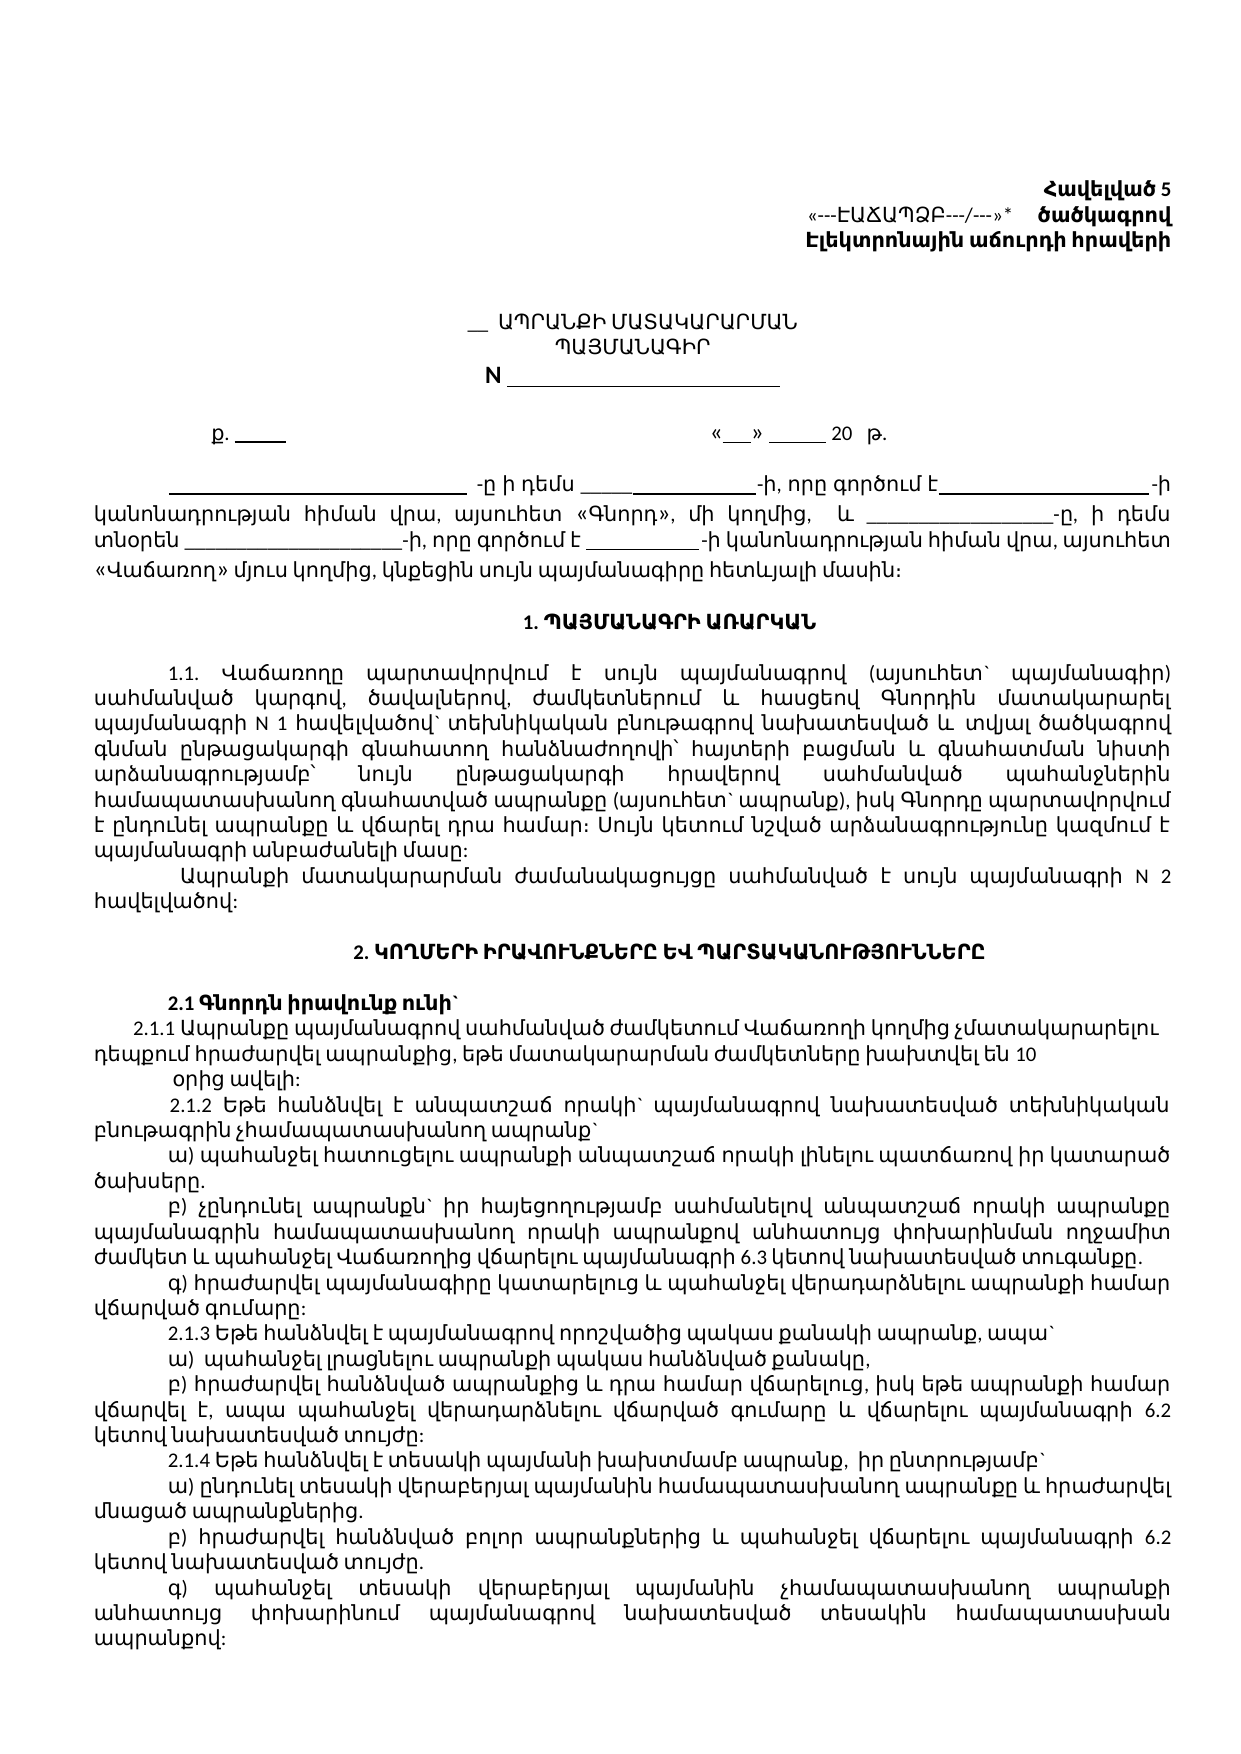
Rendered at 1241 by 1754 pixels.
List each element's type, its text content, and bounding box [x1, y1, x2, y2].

text __ ԱՊՐԱՆՔԻ ՄԱՏԱԿԱՐԱՐՄԱՆ [79, 309, 1171, 334]
text 2.1.2 Եթե հանձնվել է անպատշաճ որակի` պայմանագրով նախատեսված տեխնիկական բնութագրին չհամապատասխանող ապրանք` [94, 1092, 1171, 1143]
text ՊԱՅՄԱՆԱԳԻՐ [79, 334, 1171, 360]
text գ) հրաժարվել պայմանագիրը կատարելուց և պահանջել վերադարձնելու ապրանքի համար վճարված գումարը: [94, 1270, 1171, 1321]
text բ) հրաժարվել հանձնված ապրանքից և դրա համար վճարելուց, իսկ եթե ապրանքի համար վճարվել է, ապա պահանջել վերադարձնելու վճարված գումարը և վճարելու պայմանագրի 6.2 կետով նախատեսված տույժը: [94, 1371, 1171, 1448]
text ք. « » 20 թ. [94, 416, 1171, 446]
text 1. ՊԱՅՄԱՆԱԳՐԻ ԱՌԱՐԿԱՆ [94, 609, 1171, 634]
text Հավելված 5 [94, 177, 1171, 202]
text 2. ԿՈՂՄԵՐԻ ԻՐԱՎՈՒՆՔՆԵՐԸ ԵՎ ՊԱՐՏԱԿԱՆՈՒԹՅՈՒՆՆԵՐԸ [94, 939, 1171, 965]
text օրից ավելի: [94, 1066, 1171, 1092]
text 2.1.3 Եթե հանձնվել է պայմանագրով որոշվածից պակաս քանակի ապրանք, ապա` [94, 1321, 1171, 1346]
text 2.1 Գնորդն իրավունք ունի` [94, 990, 1171, 1016]
text ա) ընդունել տեսակի վերաբերյալ պայմանին համապատասխանող ապրանքը և հրաժարվել մնացած ապրանքներից. [94, 1473, 1171, 1524]
text բ) հրաժարվել հանձնված բոլոր ապրանքներից և պահանջել վճարելու պայմանագրի 6.2 կետով նախատեսված տույժը. [94, 1524, 1171, 1575]
text ա) պահանջել լրացնելու ապրանքի պակաս հանձնված քանակը, [94, 1346, 1171, 1371]
text 2.1.1 Ապրանքը պայմանագրով սահմանված ժամկետում Վաճառողի կողմից չմատակարարելու դեպքում հրաժարվել ապրանքից, եթե մատակարարման ժամկետները խախտվել են 10 [94, 1016, 1171, 1066]
text գ) պահանջել տեսակի վերաբերյալ պայմանին չհամապատասխանող ապրանքի անհատույց փոխարինում պայմանագրով նախատեսված տեսակին համապատասխան ապրանքով: [94, 1575, 1171, 1651]
text Ապրանքի մատակարարման ժամանակացույցը սահմանված է սույն պայմանագրի N 2 հավելվածով: [94, 863, 1171, 914]
text «---ԷԱՃԱՊՁԲ---/---»* ծածկագրով [94, 202, 1171, 227]
text 1.1. Վաճառողը պարտավորվում է սույն պայմանագրով (այսուհետ` պայմանագիր) սահմանված կարգով, ծավալներով, ժամկետներում և հասցեով Գնորդին մատակարարել պայմանագրի N 1 հավելվածով` տեխնիկական բնութագրով նախատեսված և տվյալ ծածկագրով գնման ընթացակարգի գնահատող հանձնաժողովի՝ հայտերի բացման և գնահատման նիստի արձանագրությամբ՝ նույն ընթացակարգի հրավերով սահմանված պահանջներին համապատասխանող գնահատված ապրանքը (այսուհետ` ապրանք), իսկ Գնորդը պարտավորվում է ընդունել ապրանքը և վճարել դրա համար։ Սույն կետում նշված արձանագրությունը կազմում է պայմանագրի անբաժանելի մասը: [94, 660, 1171, 863]
text Էլեկտրոնային աճուրդի հրավերի [94, 227, 1171, 253]
text N [79, 360, 1171, 390]
text 2.1.4 Եթե հանձնվել է տեսակի պայմանի խախտմամբ ապրանք, իր ընտրությամբ` [94, 1448, 1171, 1473]
text բ) չընդունել ապրանքն` իր հայեցողությամբ սահմանելով անպատշաճ որակի ապրանքը պայմանագրին համապատասխանող որակի ապրանքով անհատույց փոխարինման ողջամիտ ժամկետ և պահանջել Վաճառողից վճարելու պայմանագրի 6.3 կետով նախատեսված տուգանքը. [94, 1193, 1171, 1270]
text -ը ի դեմս _____ -ի, որը գործում է -ի կանոնադրության հիման վրա, այսուհետ «Գնորդ», մի կողմից, և __________________-ը, ի դեմս տնօրեն _____________________-ի, որը գործում է -ի կանոնադրության հիման վրա, այսուհետ «Վաճառող» մյուս կողմից, կնքեցին սույն պայմանագիրը հետևյալի մասին։ [94, 472, 1171, 583]
text ա) պահանջել հատուցելու ապրանքի անպատշաճ որակի լինելու պատճառով իր կատարած ծախսերը. [94, 1143, 1171, 1193]
